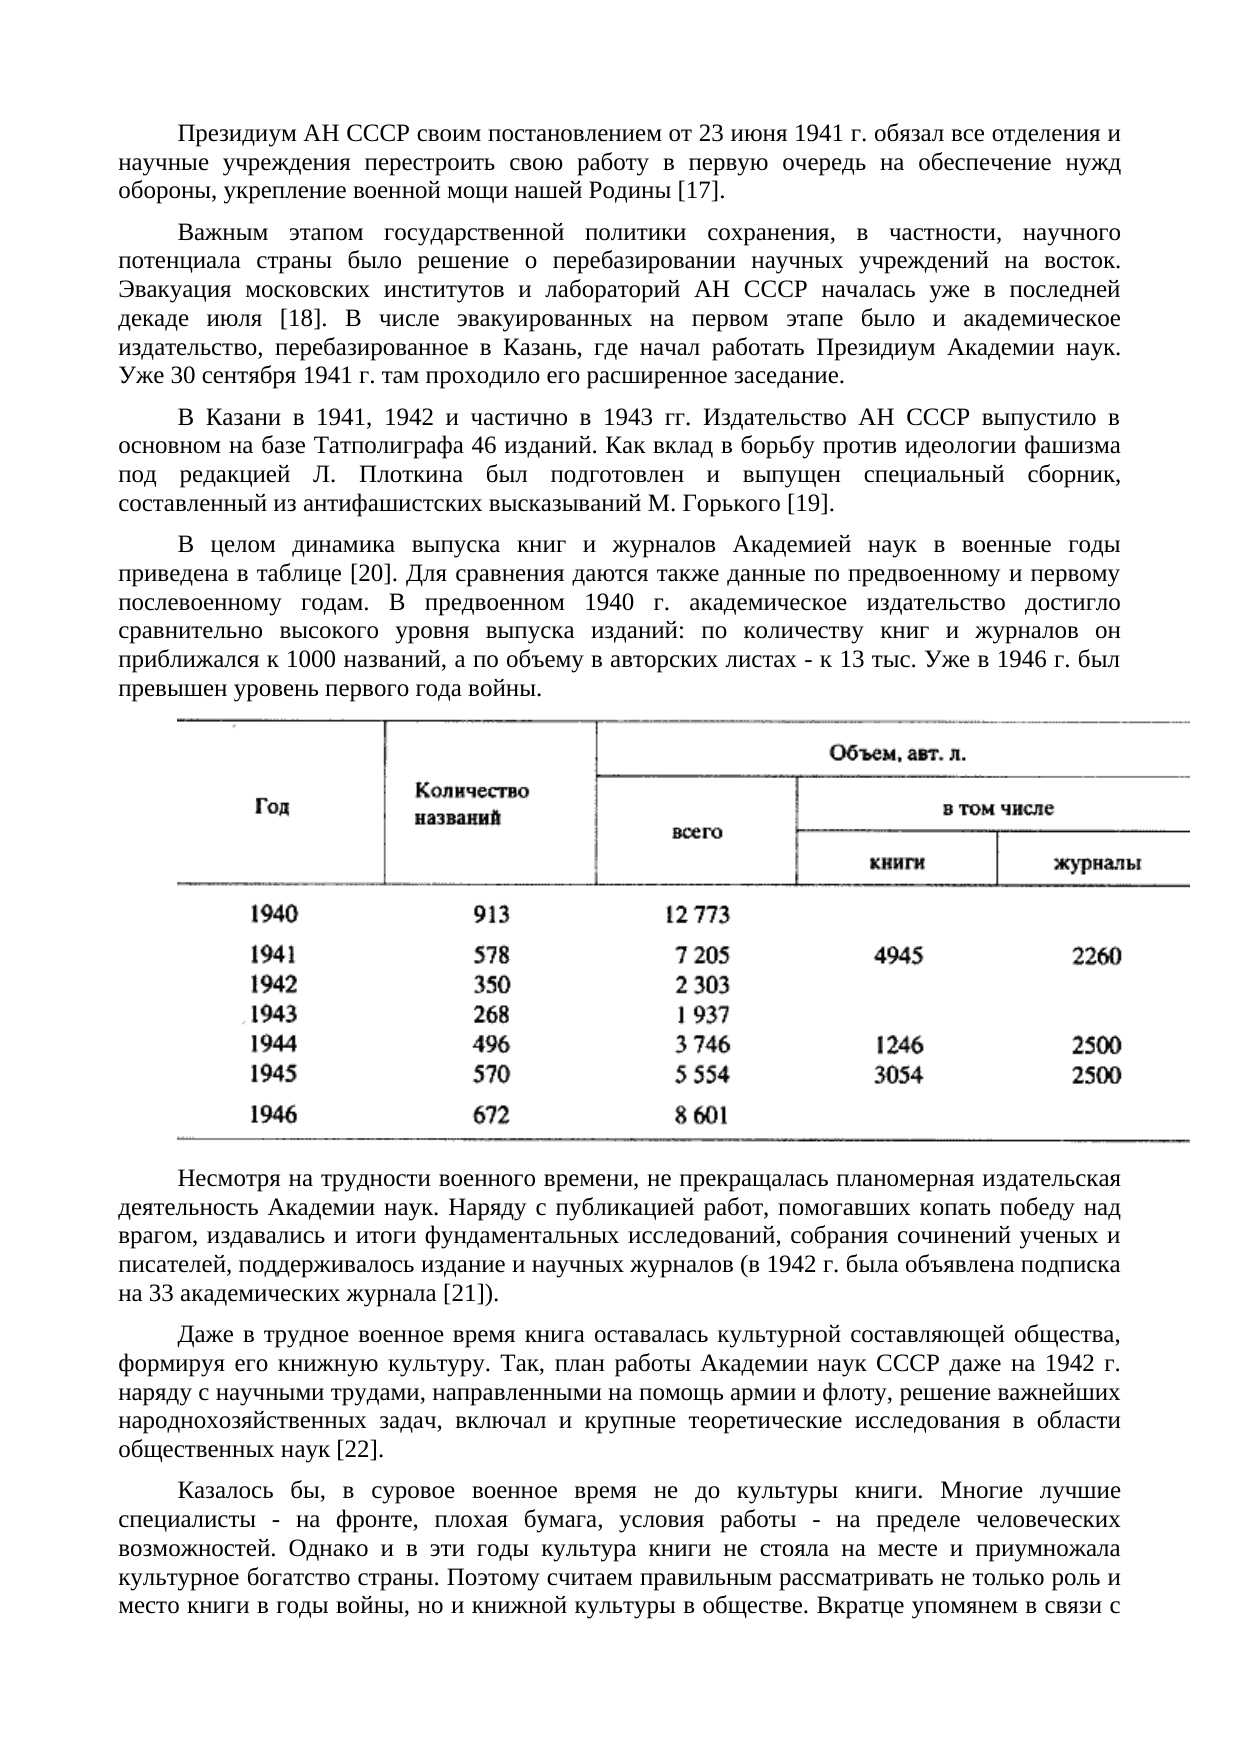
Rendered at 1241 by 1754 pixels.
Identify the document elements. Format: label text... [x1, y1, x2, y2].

text Несмотря на трудности военного времени, не прекращалась планомерная издательская деятельность Академии наук. Наряду с публикацией работ, помогавших копать победу над врагом, издавались и итоги фундаментальных исследований, собрания сочинений ученых и писателей, поддерживалось издание и научных журналов (в 1942 г. была объявлена подписка на 33 академических журнала [21]). [118, 1163, 1122, 1307]
text В целом динамика выпуска книг и журналов Академией наук в военные годы приведена в таблице [20]. Для сравнения даются также данные по предвоенному и первому послевоенному годам. В предвоенном 1940 г. академическое издательство достигло сравнительно высокого уровня выпуска изданий: по количеству книг и журналов он приближался к 1000 названий, а по объему в авторских листах - к 13 тыс. Уже в 1946 г. был превышен уровень первого года войны. [118, 529, 1122, 702]
text Даже в трудное военное время книга оставалась культурной составляющей общества, формируя его книжную культуру. Так, план работы Академии наук СССР даже на 1942 г. наряду с научными трудами, направленными на помощь армии и флоту, решение важнейших народнохозяйственных задач, включал и крупные теоретические исследования в области общественных наук [22]. [118, 1319, 1122, 1463]
text Важным этапом государственной политики сохранения, в частности, научного потенциала страны было решение о перебазировании научных учреждений на восток. Эвакуация московских институтов и лабораторий АН СССР началась уже в последней декаде июля [18]. В числе эвакуированных на первом этапе было и академическое издательство, перебазированное в Казань, где начал работать Президиум Академии наук. Уже 30 сентября 1941 г. там проходило его расширенное заседание. [118, 217, 1122, 389]
text Президиум АН СССР своим постановлением от 23 июня 1941 г. обязал все отделения и научные учреждения перестроить свою работу в первую очередь на обеспечение нужд обороны, укрепление военной мощи нашей Родины [17]. [118, 118, 1122, 204]
text В Казани в 1941, 1942 и частично в 1943 гг. Издательство АН СССР выпустило в основном на базе Татполиграфа 46 изданий. Как вклад в борьбу против идеологии фашизма под редакцией Л. Плоткина был подготовлен и выпущен специальный сборник, составленный из антифашистских высказываний М. Горького [19]. [118, 402, 1122, 517]
picture [177, 714, 1190, 1151]
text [118, 1475, 1122, 1619]
